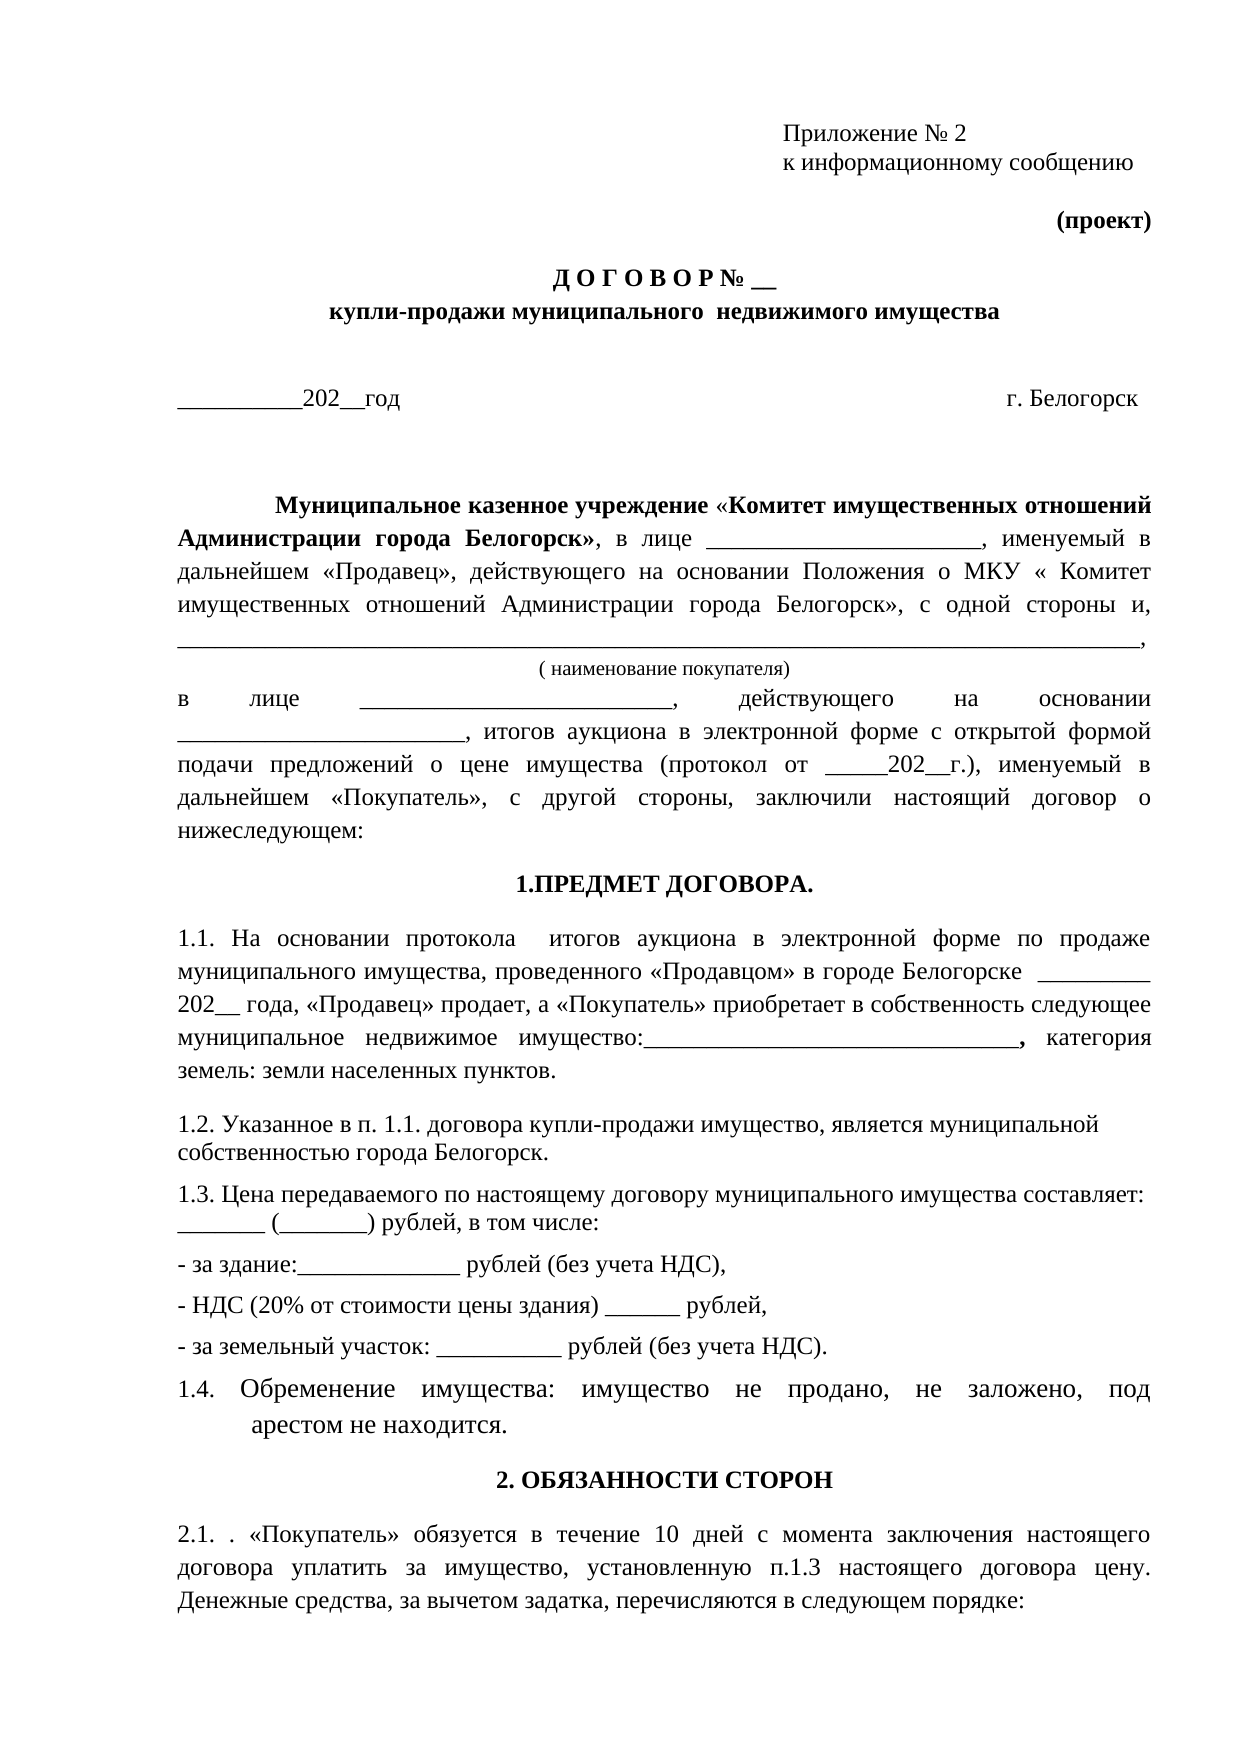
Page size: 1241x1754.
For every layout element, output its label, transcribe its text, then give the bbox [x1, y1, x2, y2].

text 1.3. Цена передаваемого по настоящему договору муниципального имущества составляет: _______ (_______) рублей, в том числе: [177, 1179, 1152, 1236]
text (проект) [177, 205, 1152, 233]
text __________202__год г. Белогорск [177, 383, 1152, 411]
text Д О Г О В О Р № __ [177, 263, 1152, 291]
text 2. ОБЯЗАННОСТИ СТОРОН [177, 1465, 1152, 1493]
text - за здание:_____________ рублей (без учета НДС), [177, 1249, 1152, 1277]
text ( наименование покупателя) [177, 655, 1152, 679]
text 1.4. Обременение имущества: имущество не продано, не заложено, под арестом не находится. [177, 1372, 1152, 1439]
text 1.ПРЕДМЕТ ДОГОВОРА. [177, 869, 1152, 898]
text 1.1. На основании протокола итогов аукциона в электронной форме по продаже муниципального имущества, проведенного «Продавцом» в городе Белогорске _________ 202__ года, «Продавец» продает, а «Покупатель» приобретает в собственность следующее муниципальное недвижимое имущество:______________________________, категория земель: земли населенных пунктов. [177, 923, 1152, 1084]
text Муниципальное казенное учреждение «Комитет имущественных отношений Администрации города Белогорск», в лице ______________________, именуемый в дальнейшем «Продавец», действующего на основании Положения о МКУ « Комитет имущественных отношений Администрации города Белогорск», с одной стороны и, _____________________________________________________________________________, [177, 490, 1152, 651]
text 2.1. . «Покупатель» обязуется в течение 10 дней с момента заключения настоящего договора уплатить за имущество, установленную п.1.3 настоящего договора цену. Денежные средства, за вычетом задатка, перечисляются в следующем порядке: [177, 1519, 1152, 1613]
text к информационному сообщению [783, 147, 1152, 176]
text в лице _________________________, действующего на основании _______________________, итогов аукциона в электронной форме с открытой формой подачи предложений о цене имущества (протокол от _____202__г.), именуемый в дальнейшем «Покупатель», с другой стороны, заключили настоящий договор о нижеследующем: [177, 683, 1152, 844]
text - за земельный участок: __________ рублей (без учета НДС). [177, 1331, 1152, 1360]
text Приложение № 2 [783, 118, 1152, 147]
text 1.2. Указанное в п. 1.1. договора купли-продажи имущество, является муниципальной собственностью города Белогорск. [177, 1109, 1152, 1166]
text - НДС (20% от стоимости цены здания) ______ рублей, [177, 1290, 1152, 1319]
text купли-продажи муниципального недвижимого имущества [177, 296, 1152, 324]
